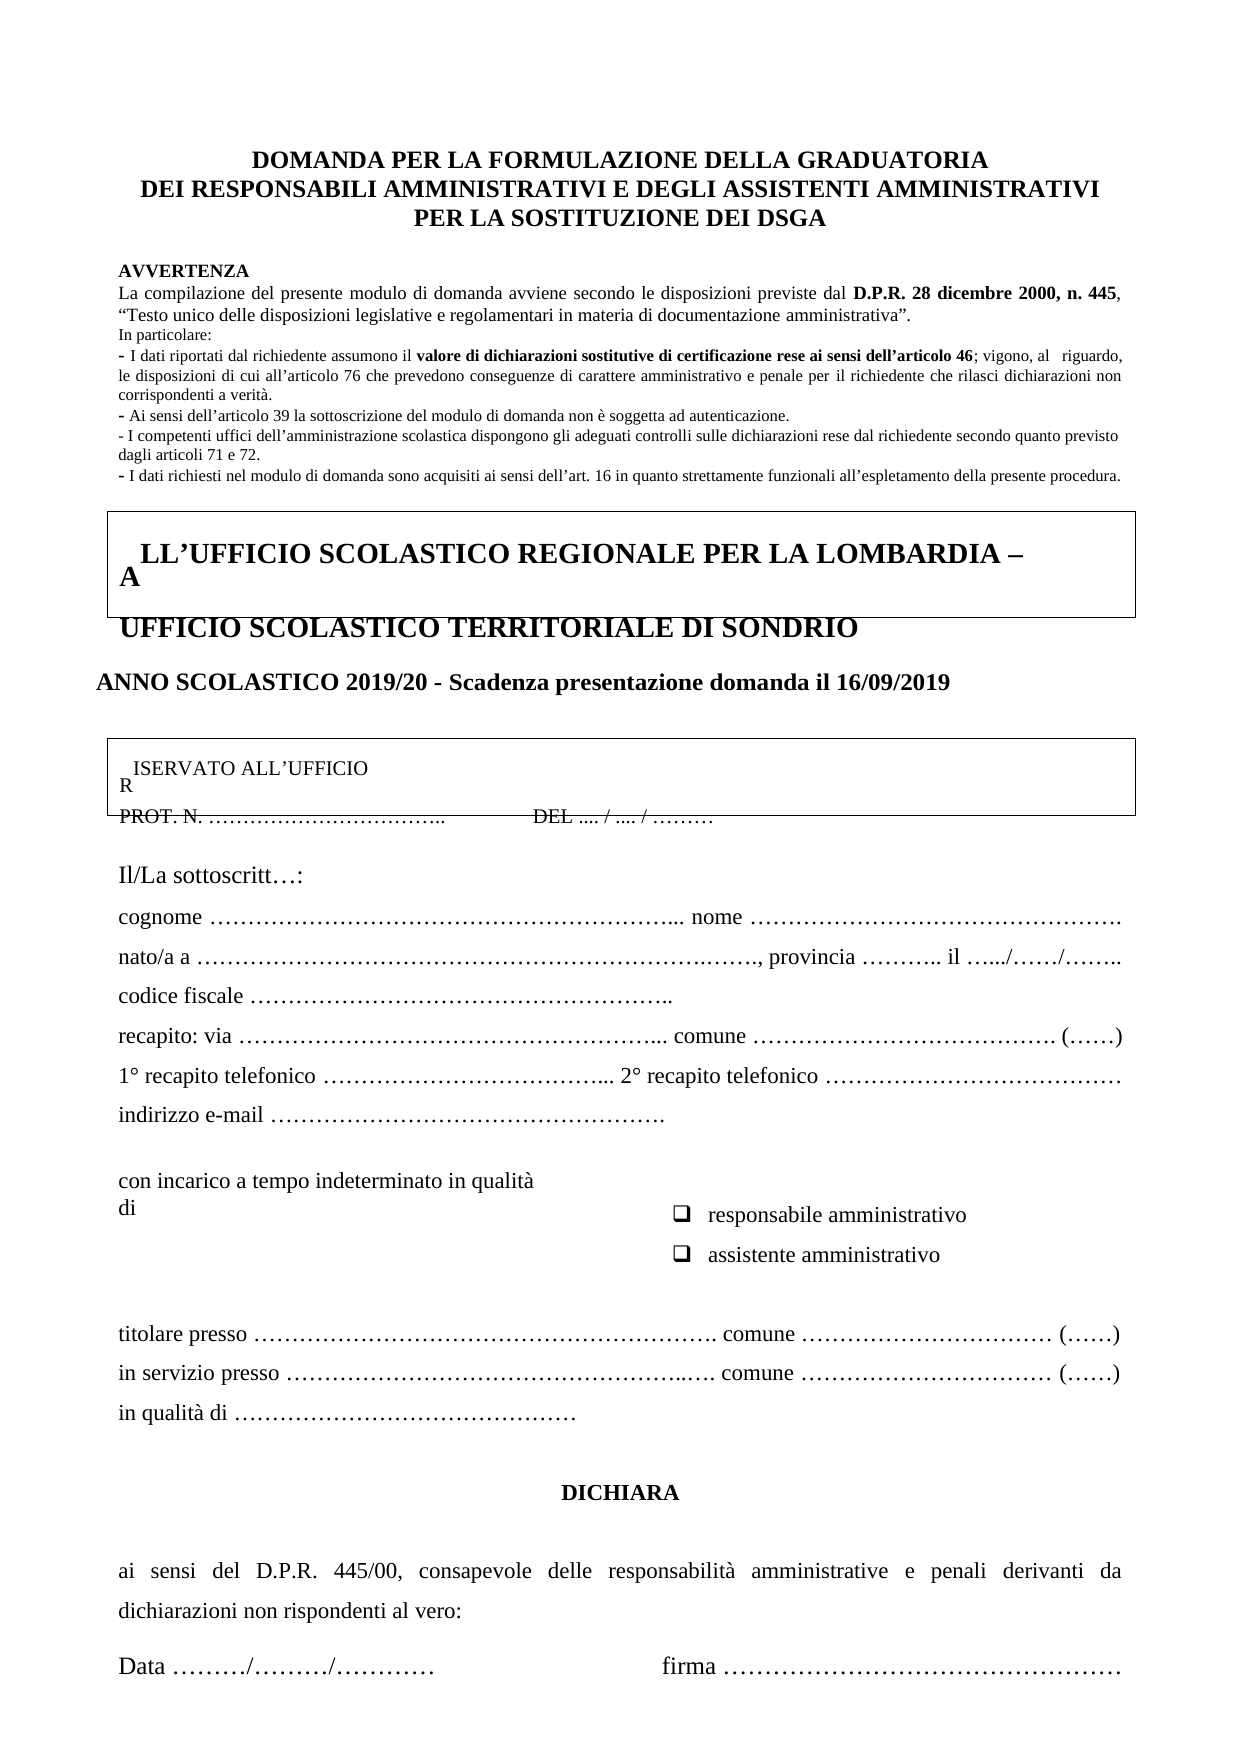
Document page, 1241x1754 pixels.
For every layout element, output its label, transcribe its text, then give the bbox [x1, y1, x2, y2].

text DEI RESPONSABILI AMMINISTRATIVI E DEGLI ASSISTENTI AMMINISTRATIVI PER LA SOSTITUZIONE DEI DSGA [140, 174, 1100, 231]
text AVVERTENZA [118, 261, 1144, 282]
text La compilazione del presente modulo di domanda avviene secondo le disposizioni previste dal D.P.R. 28 dicembre 2000, n. 445, “Testo unico delle disposizioni legislative e regolamentari in materia di documentazione amministrativa”. [118, 282, 1123, 325]
list assistente amministrativo [672, 1241, 1144, 1267]
text ANNO SCOLASTICO 2019/20 - Scadenza presentazione domanda il 16/09/2019 [96, 667, 1144, 696]
text In particolare: [118, 325, 1144, 344]
text recapito: via ………………………………………………... comune …………………………………. (……) 1° recapito telefonico ………………………………... 2° recapito telefonico ………………………………… indirizzo e-mail ……………………………………………. [118, 1022, 1122, 1128]
text con incarico a tempo indeterminato in qualità di [118, 1167, 557, 1220]
text DOMANDA PER LA FORMULAZIONE DELLA GRADUATORIA [140, 145, 1100, 174]
subtitle DICHIARA [140, 1479, 1100, 1505]
text - I dati richiesti nel modulo di domanda sono acquisiti ai sensi dell’art. 16 in quanto strettamente funzionali all’espletamento della presente procedura. [118, 464, 1144, 486]
text ai sensi del D.P.R. 445/00, consapevole delle responsabilità amministrative e penali derivanti da dichiarazioni non rispondenti al vero: [118, 1557, 1122, 1623]
text Il/La sottoscritt…: [118, 861, 1144, 889]
list responsabile amministrativo [672, 1201, 1144, 1227]
text cognome ……………………………………………………... nome …………………………………………. nato/a a ………………………………………………………….……., provincia ……….. il ….../……/…….. codice fiscale ……………………………………………….. [118, 903, 1122, 1009]
list Ai sensi dell’articolo 39 la sottoscrizione del modulo di domanda non è soggetta ad autenticazione. [118, 404, 1144, 425]
text - I competenti uffici dell’amministrazione scolastica dispongono gli adeguati controlli sulle dichiarazioni rese dal richiedente secondo quanto previsto dagli articoli 71 e 72. [118, 425, 1119, 464]
list I dati riportati dal richiedente assumono il valore di dichiarazioni sostitutive di certificazione rese ai sensi dell’articolo 46; vigono, al riguardo, le disposizioni di cui all’articolo 76 che prevedono conseguenze di carattere amministrativo e penale per il richiedente che rilasci dichiarazioni non corrispondenti a verità. [118, 345, 1122, 404]
text titolare presso ……………………………………………………. comune …………………………… (……) in servizio presso ……………………………………………..…. comune …………………………… (……) in qualità di ……………………………………… [118, 1320, 1120, 1425]
